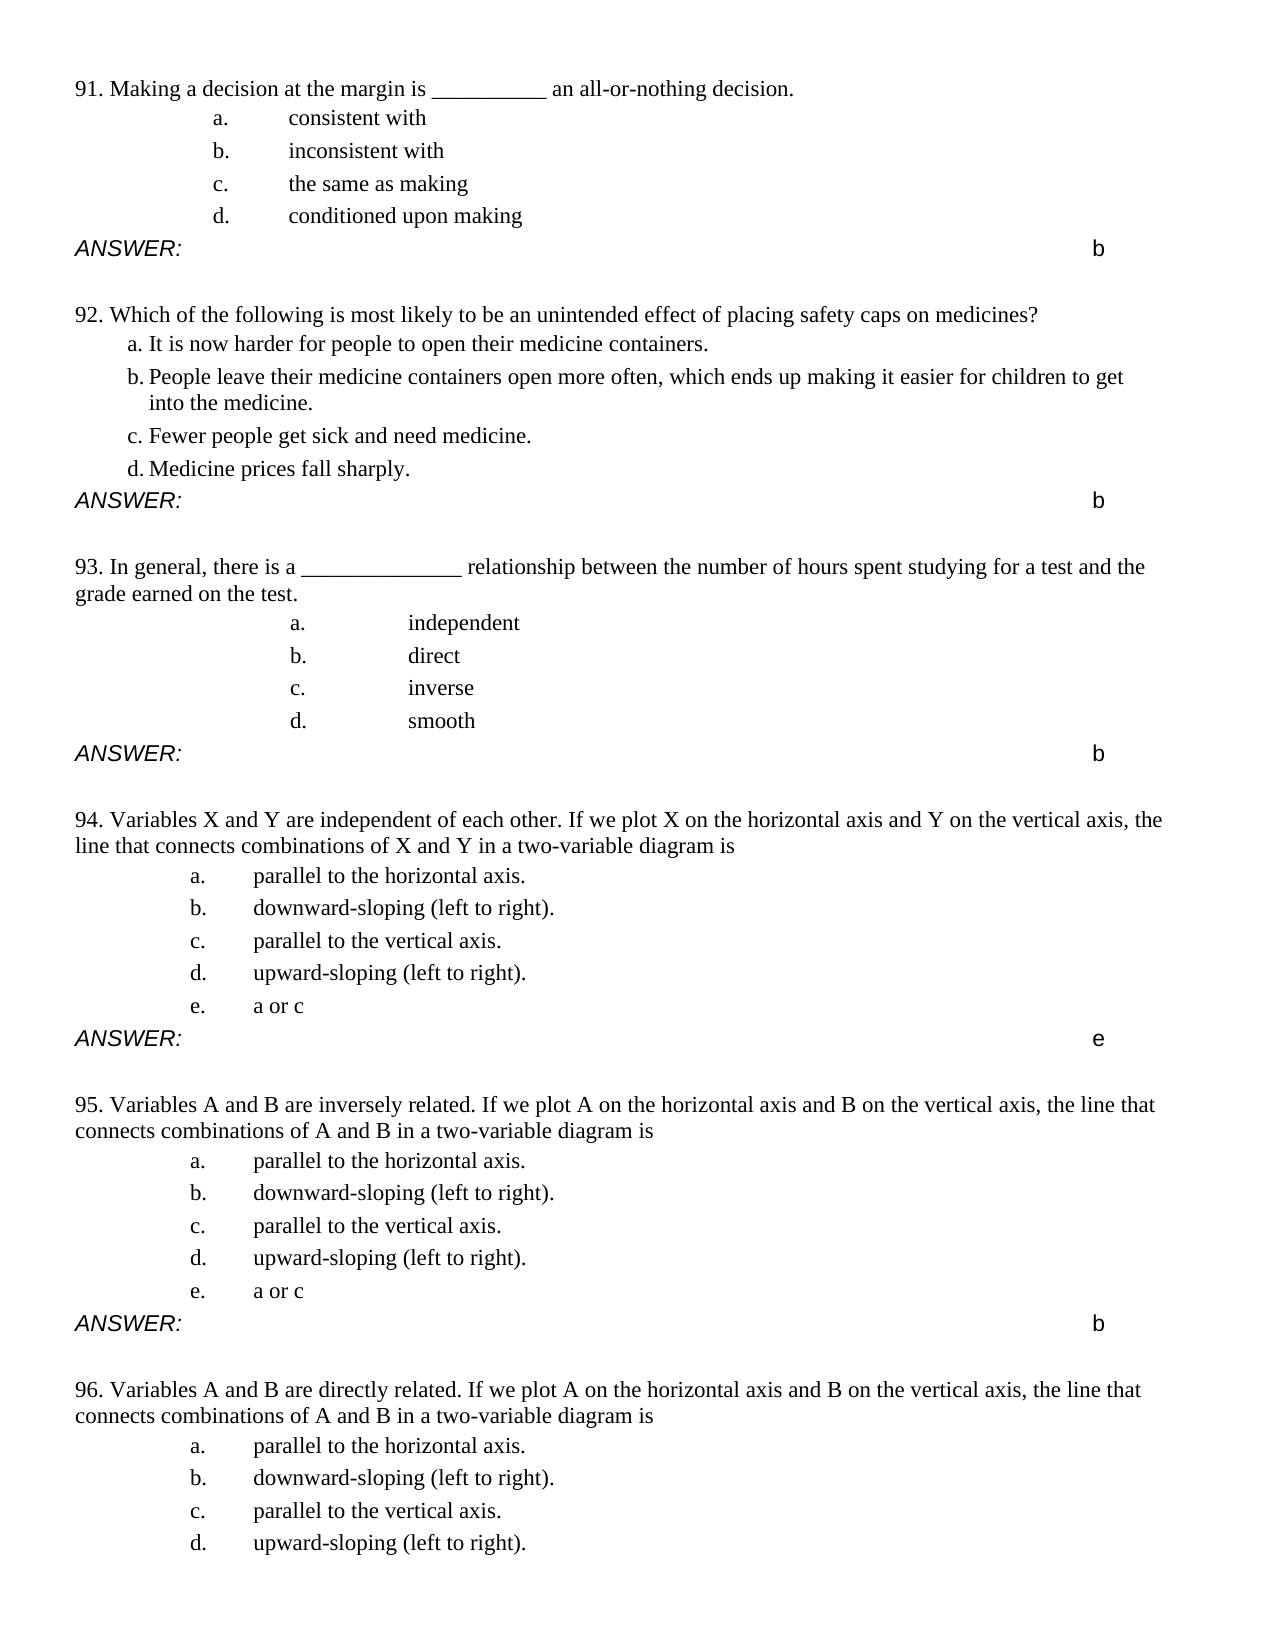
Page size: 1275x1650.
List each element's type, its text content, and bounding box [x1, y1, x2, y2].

table_header 92. Which of the following is most likely to be an unintended effect of placing safety caps on medicines? [75, 327, 1200, 517]
table_header 94. Variables X and Y are independent of each other. If we plot X on the horizontal axis and Y on the vertical axis, the line that connects combinations of X and Y in a two-variable diagram is [75, 858, 1200, 1054]
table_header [75, 1428, 1200, 1559]
table_header 93. In general, there is a ______________ relationship between the number of hours spent studying for a test and the grade earned on the test. [75, 606, 1200, 769]
table_header 91. Making a decision at the margin is __________ an all-or-nothing decision. [75, 101, 1200, 264]
table_header 95. Variables A and B are inversely related. If we plot A on the horizontal axis and B on the vertical axis, the line that connects combinations of A and B in a two-variable diagram is [75, 1143, 1200, 1339]
